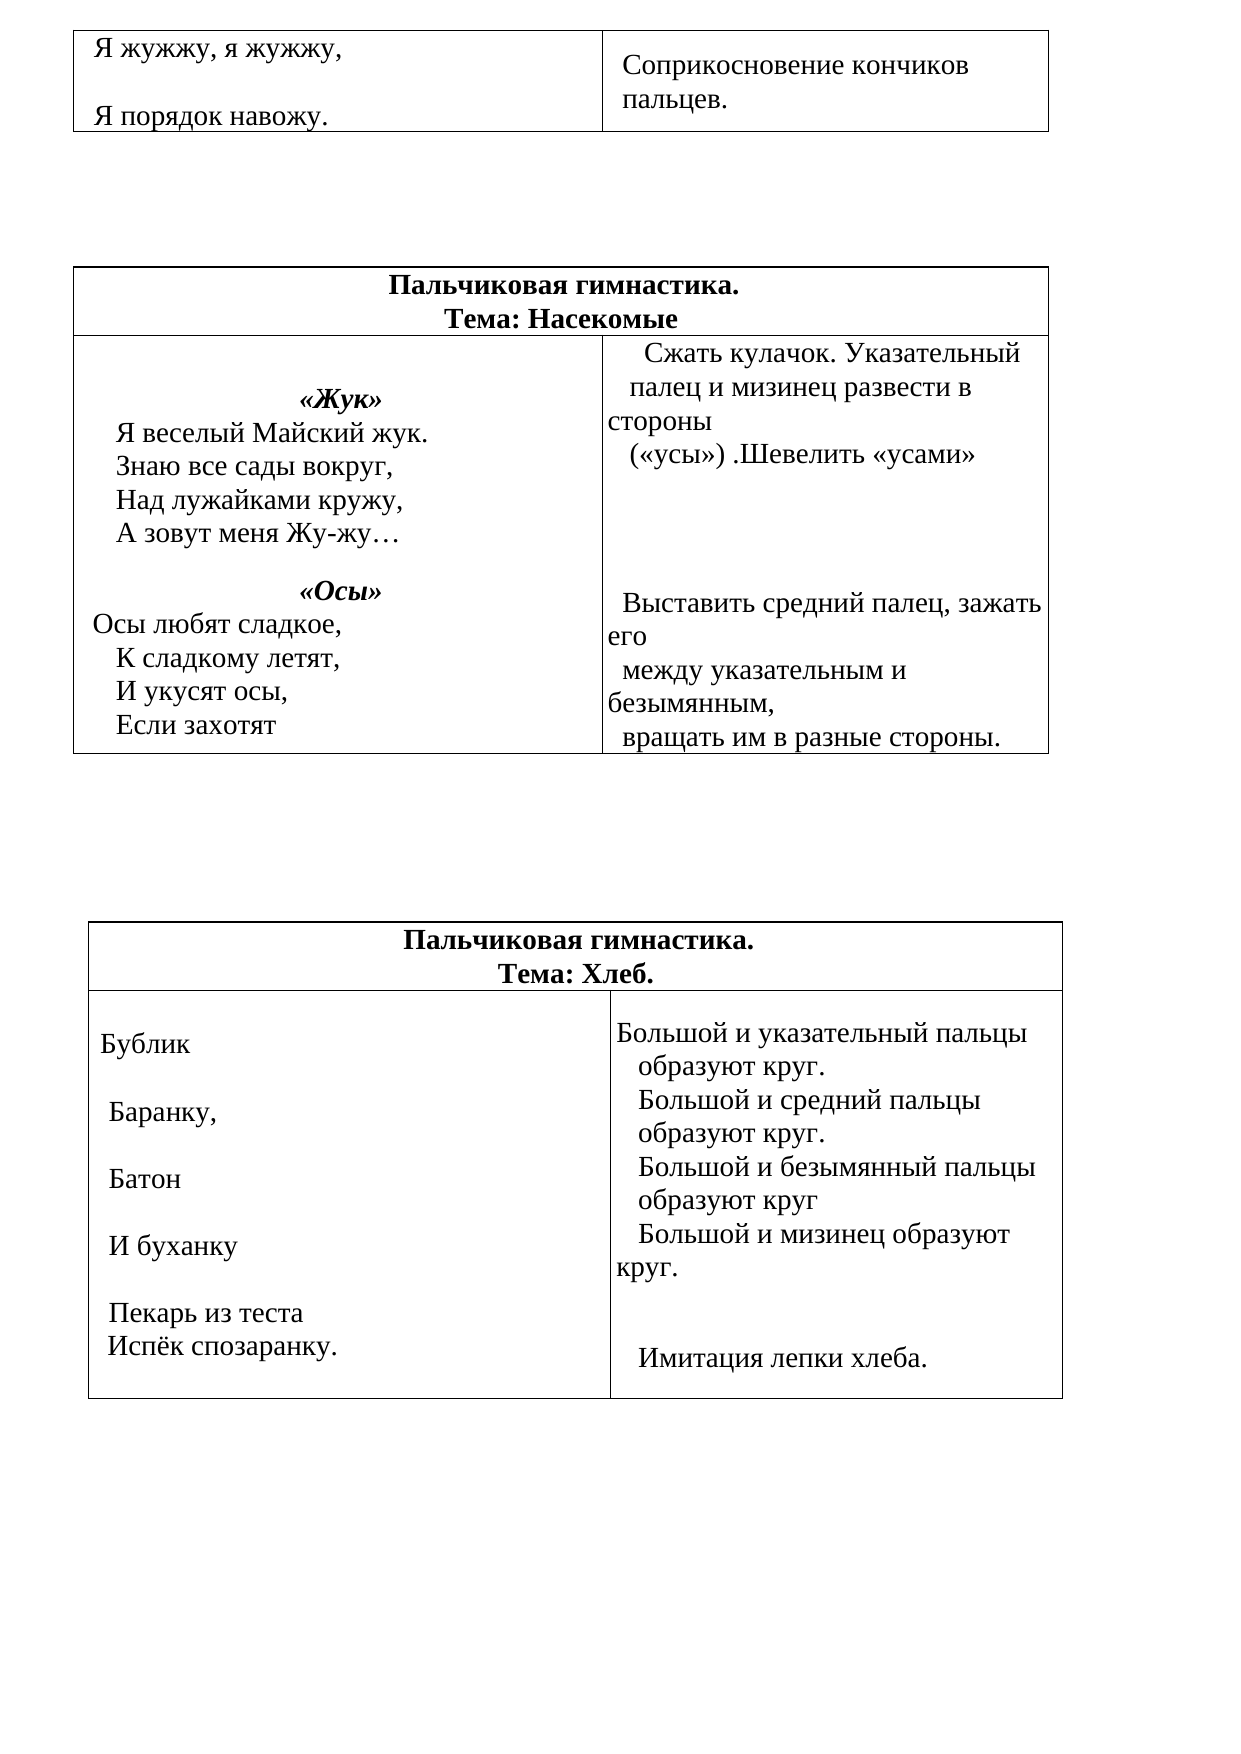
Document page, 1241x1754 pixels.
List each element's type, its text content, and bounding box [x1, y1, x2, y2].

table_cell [603, 31, 1048, 131]
table_cell Бублик Баранку, Батон И буханку Пекарь из теста Испёк спозаранку. [89, 991, 610, 1398]
table_cell Большой и указательный пальцы образуют круг. Большой и средний пальцы образуют круг. Большой и безымянный пальцы образуют круг Большой и мизинец образуют круг. Имитация лепки хлеба. [611, 991, 1062, 1398]
table_cell «Жук» Я веселый Майский жук. Знаю все сады вокруг, Над лужайками кружу, А зовут меня Жу-жу… «Осы» Осы любят сладкое, К сладкому летят, И укусят осы, Если захотят [74, 336, 602, 753]
table_cell Сжать кулачок. Указательный палец и мизинец развести в стороны («усы») .Шевелить «усами» Выставить средний палец, зажать его между указательным и безымянным, вращать им в разные стороны. [603, 336, 1048, 753]
table_header Пальчиковая гимнастика. Тема: Насекомые [74, 268, 1048, 334]
table_header Пальчиковая гимнастика. Тема: Хлеб. [89, 923, 1062, 989]
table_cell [74, 31, 602, 131]
